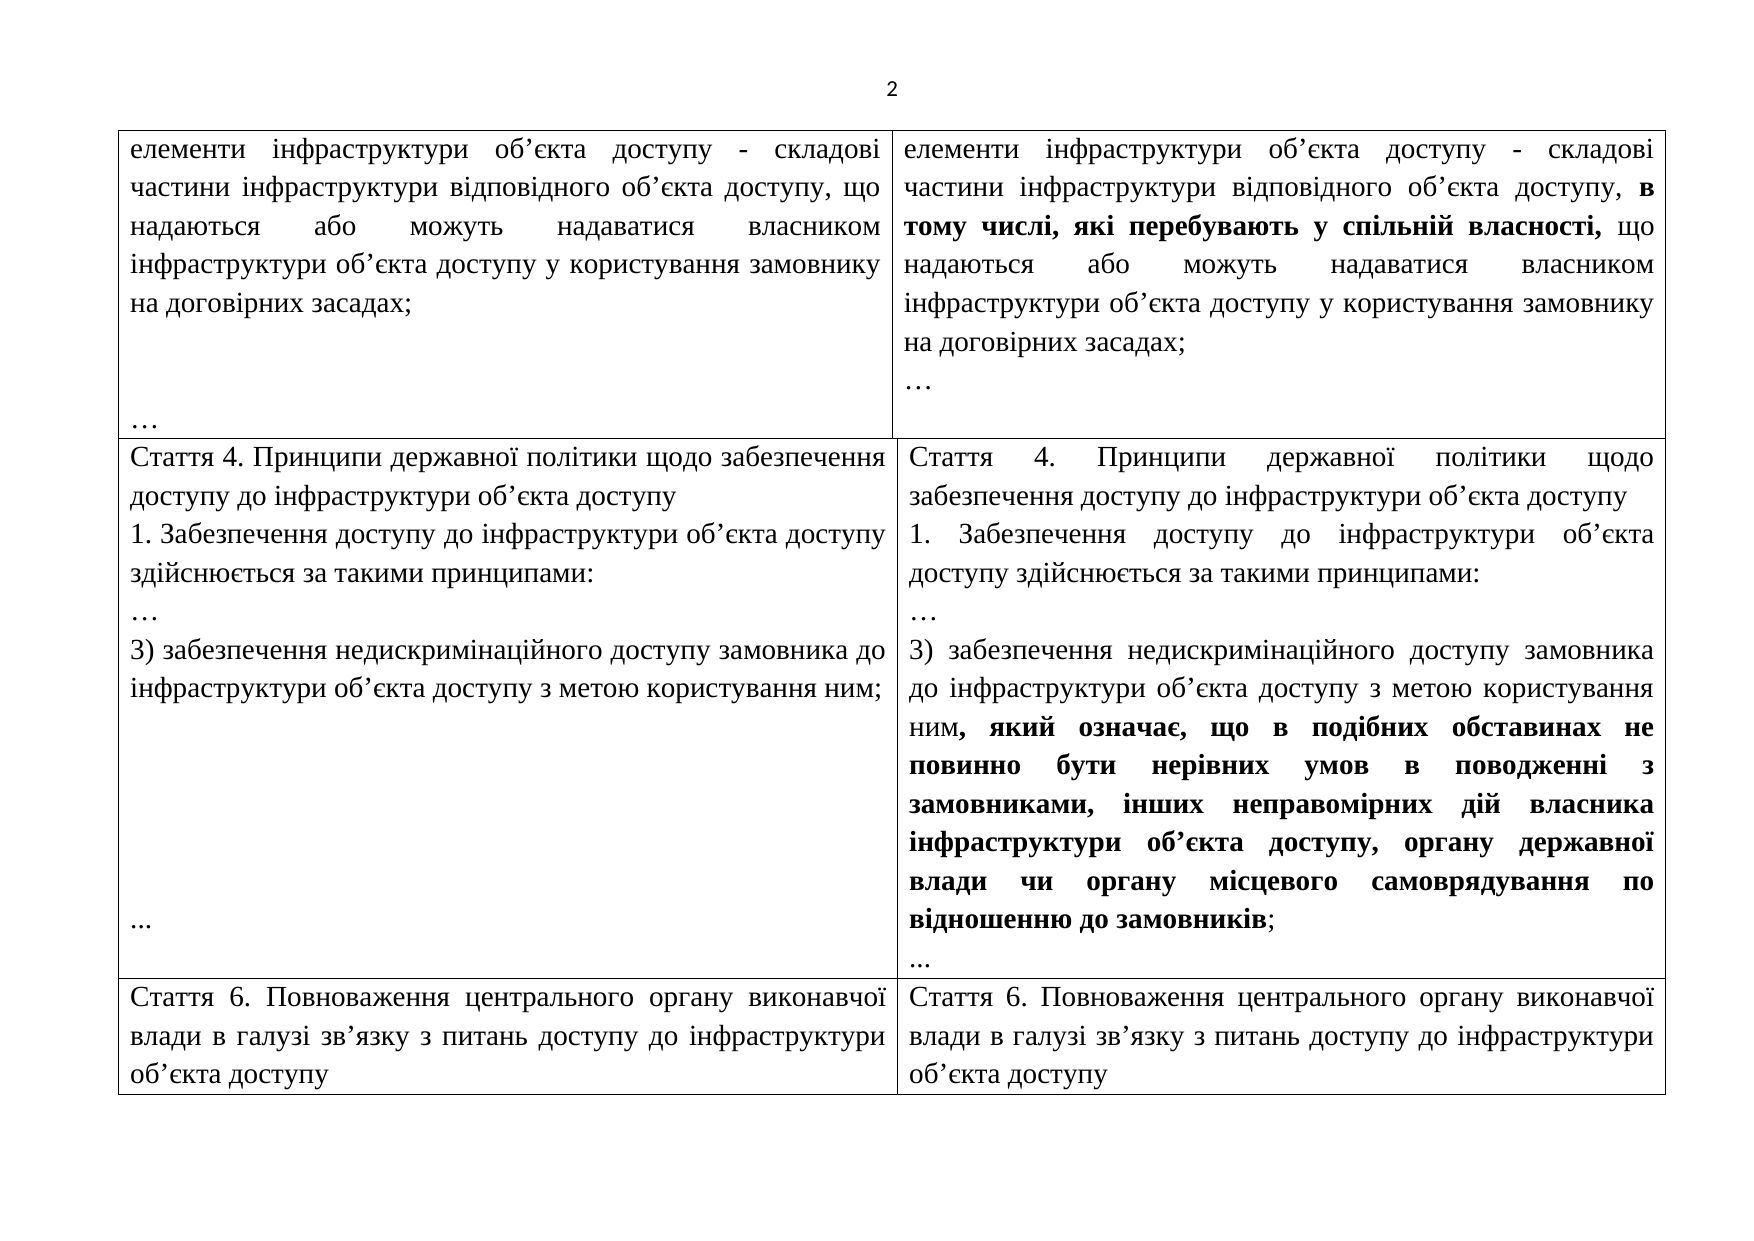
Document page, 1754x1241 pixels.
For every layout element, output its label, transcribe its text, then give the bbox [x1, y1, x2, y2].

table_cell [119, 979, 897, 1094]
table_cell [898, 979, 1665, 1094]
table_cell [119, 131, 892, 438]
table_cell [893, 131, 1665, 438]
table_cell Стаття 4. Принципи державної політики щодо забезпечення доступу до інфраструктури об’єкта доступу 1. Забезпечення доступу до інфраструктури об’єкта доступу здійснюється за такими принципами: … 3) забезпечення недискримінаційного доступу замовника до інфраструктури об’єкта доступу з метою користування ним; ... [119, 439, 897, 978]
table_cell Стаття 4. Принципи державної політики щодо забезпечення доступу до інфраструктури об’єкта доступу 1. Забезпечення доступу до інфраструктури об’єкта доступу здійснюється за такими принципами: … 3) забезпечення недискримінаційного доступу замовника до інфраструктури об’єкта доступу з метою користування ним, який означає, що в подібних обставинах не повинно бути нерівних умов в поводженні з замовниками, інших неправомірних дій власника інфраструктури об’єкта доступу, органу державної влади чи органу місцевого самоврядування по відношенню до замовників; ... [898, 439, 1665, 978]
